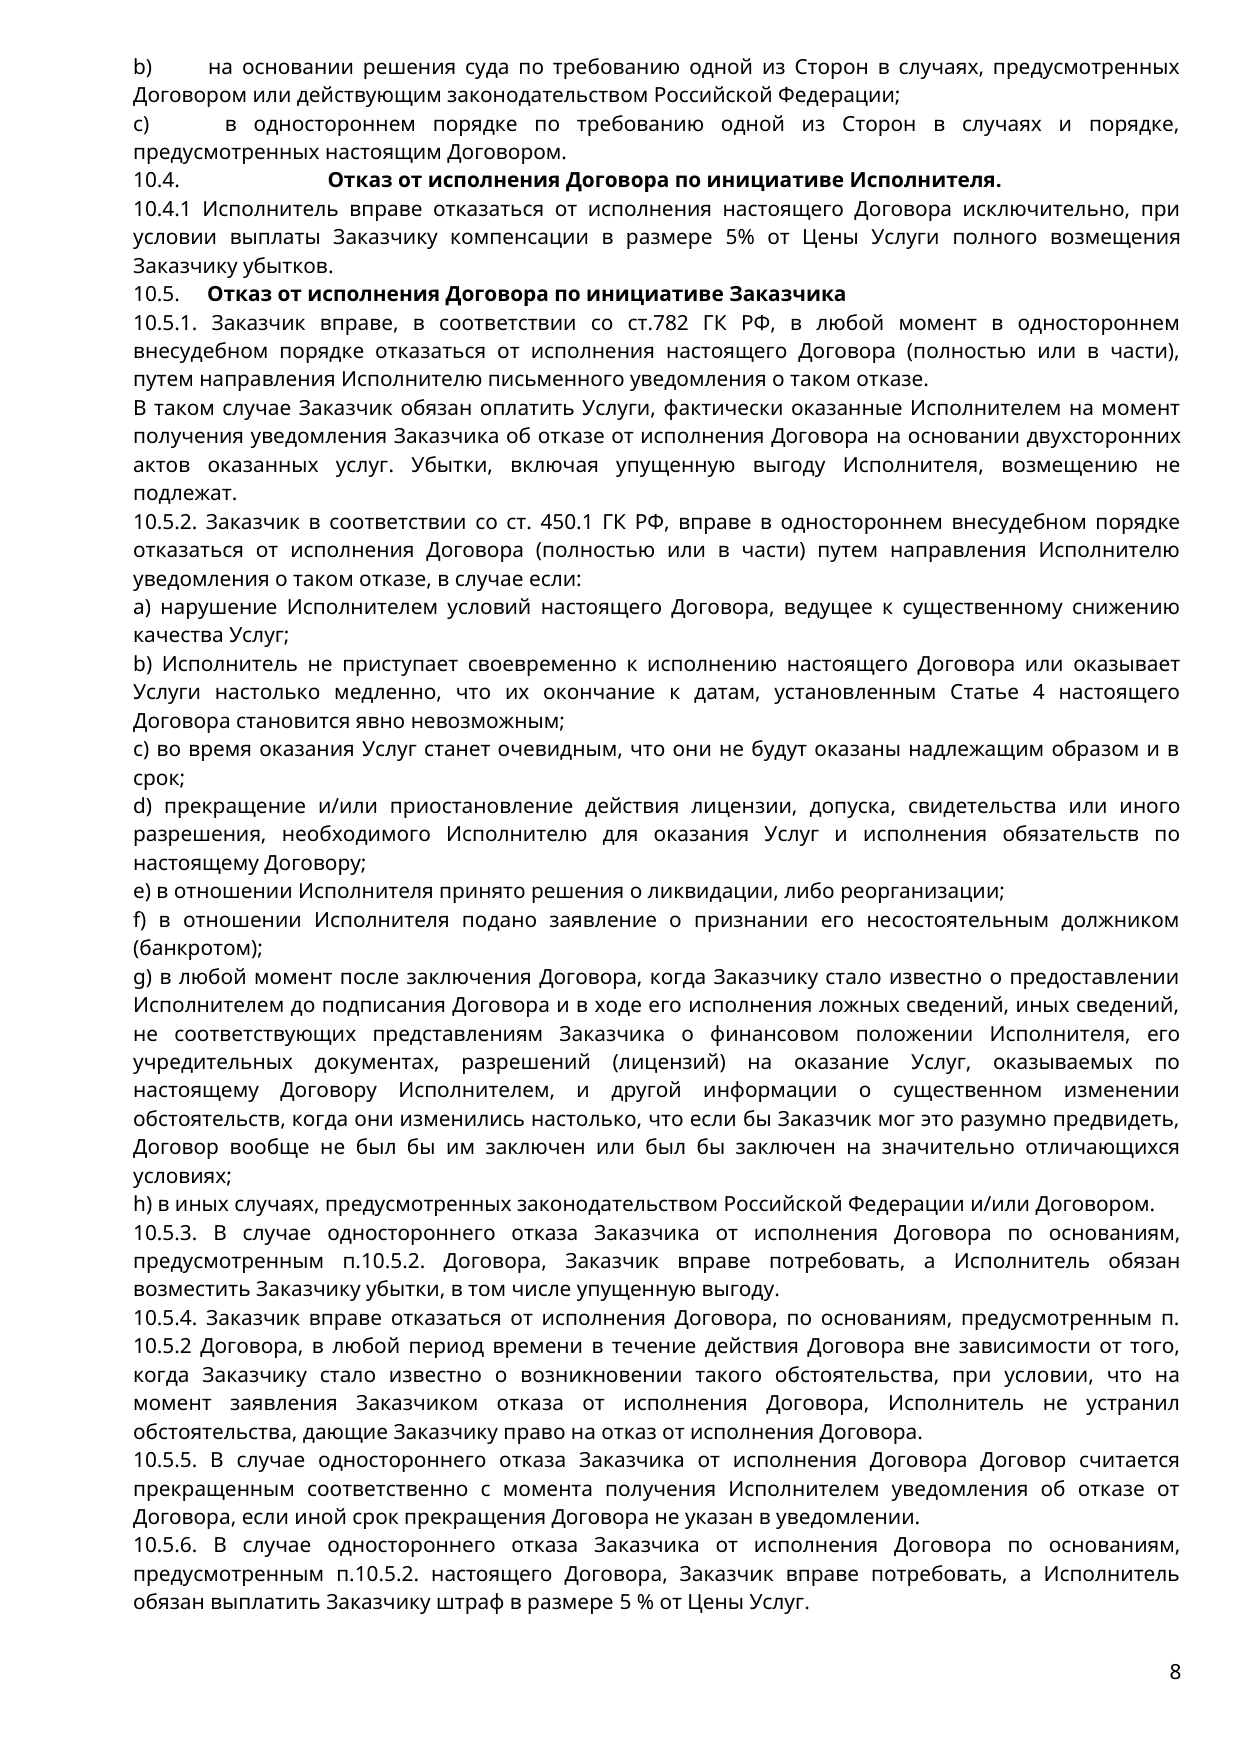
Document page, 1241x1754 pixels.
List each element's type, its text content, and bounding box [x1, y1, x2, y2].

text 10.5.4. Заказчик вправе отказаться от исполнения Договора, по основаниям, предусмотренным п. 10.5.2 Договора, в любой период времени в течение действия Договора вне зависимости от того, когда Заказчику стало известно о возникновении такого обстоятельства, при условии, что на момент заявления Заказчиком отказа от исполнения Договора, Исполнитель не устранил обстоятельства, дающие Заказчику право на отказ от исполнения Договора. [133, 1303, 1181, 1445]
text h) в иных случаях, предусмотренных законодательством Российской Федерации и/или Договором. [133, 1189, 1181, 1218]
text В таком случае Заказчик обязан оплатить Услуги, фактически оказанные Исполнителем на момент получения уведомления Заказчика об отказе от исполнения Договора на основании двухсторонних актов оказанных услуг. Убытки, включая упущенную выгоду Исполнителя, возмещению не подлежат. [133, 393, 1181, 507]
list на основании решения суда по требованию одной из Сторон в случаях, предусмотренных Договором или действующим законодательством Российской Федерации; [133, 52, 1181, 109]
text f) в отношении Исполнителя подано заявление о признании его несостоятельным должником (банкротом); [133, 905, 1181, 962]
text d) прекращение и/или приостановление действия лицензии, допуска, свидетельства или иного разрешения, необходимого Исполнителю для оказания Услуг и исполнения обязательств по настоящему Договору; [133, 791, 1181, 876]
text 10.5.6. В случае одностороннего отказа Заказчика от исполнения Договора по основаниям, предусмотренным п.10.5.2. настоящего Договора, Заказчик вправе потребовать, а Исполнитель обязан выплатить Заказчику штраф в размере 5 % от Цены Услуг. [133, 1531, 1181, 1616]
text 10.5.5. В случае одностороннего отказа Заказчика от исполнения Договора Договор считается прекращенным соответственно с момента получения Исполнителем уведомления об отказе от Договора, если иной срок прекращения Договора не указан в уведомлении. [133, 1445, 1181, 1531]
text 10.4.1 Исполнитель вправе отказаться от исполнения настоящего Договора исключительно, при условии выплаты Заказчику компенсации в размере 5% от Цены Услуги полного возмещения Заказчику убытков. [133, 194, 1181, 279]
text 10.5.1. Заказчик вправе, в соответствии со ст.782 ГК РФ, в любой момент в одностороннем внесудебном порядке отказаться от исполнения настоящего Договора (полностью или в части), путем направления Исполнителю письменного уведомления о таком отказе. [133, 308, 1181, 393]
text a) нарушение Исполнителем условий настоящего Договора, ведущее к существенному снижению качества Услуг; [133, 592, 1181, 649]
list в одностороннем порядке по требованию одной из Сторон в случаях и порядке, предусмотренных настоящим Договором. [133, 109, 1181, 166]
list Отказ от исполнения Договора по инициативе Заказчика [133, 279, 1181, 308]
text 10.5.3. В случае одностороннего отказа Заказчика от исполнения Договора по основаниям, предусмотренным п.10.5.2. Договора, Заказчик вправе потребовать, а Исполнитель обязан возместить Заказчику убытки, в том числе упущенную выгоду. [133, 1218, 1181, 1303]
text g) в любой момент после заключения Договора, когда Заказчику стало известно о предоставлении Исполнителем до подписания Договора и в ходе его исполнения ложных сведений, иных сведений, не соответствующих представлениям Заказчика о финансовом положении Исполнителя, его учредительных документах, разрешений (лицензий) на оказание Услуг, оказываемых по настоящему Договору Исполнителем, и другой информации о существенном изменении обстоятельств, когда они изменились настолько, что если бы Заказчик мог это разумно предвидеть, Договор вообще не был бы им заключен или был бы заключен на значительно отличающихся условиях; [133, 962, 1181, 1189]
text 10.5.2. Заказчик в соответствии со ст. 450.1 ГК РФ, вправе в одностороннем внесудебном порядке отказаться от исполнения Договора (полностью или в части) путем направления Исполнителю уведомления о таком отказе, в случае если: [133, 507, 1181, 592]
text c) во время оказания Услуг станет очевидным, что они не будут оказаны надлежащим образом и в срок; [133, 734, 1181, 791]
list Отказ от исполнения Договора по инициативе Исполнителя. [133, 166, 1181, 194]
text b) Исполнитель не приступает своевременно к исполнению настоящего Договора или оказывает Услуги настолько медленно, что их окончание к датам, установленным Статье 4 настоящего Договора становится явно невозможным; [133, 649, 1181, 734]
text e) в отношении Исполнителя принято решения о ликвидации, либо реорганизации; [133, 876, 1181, 905]
